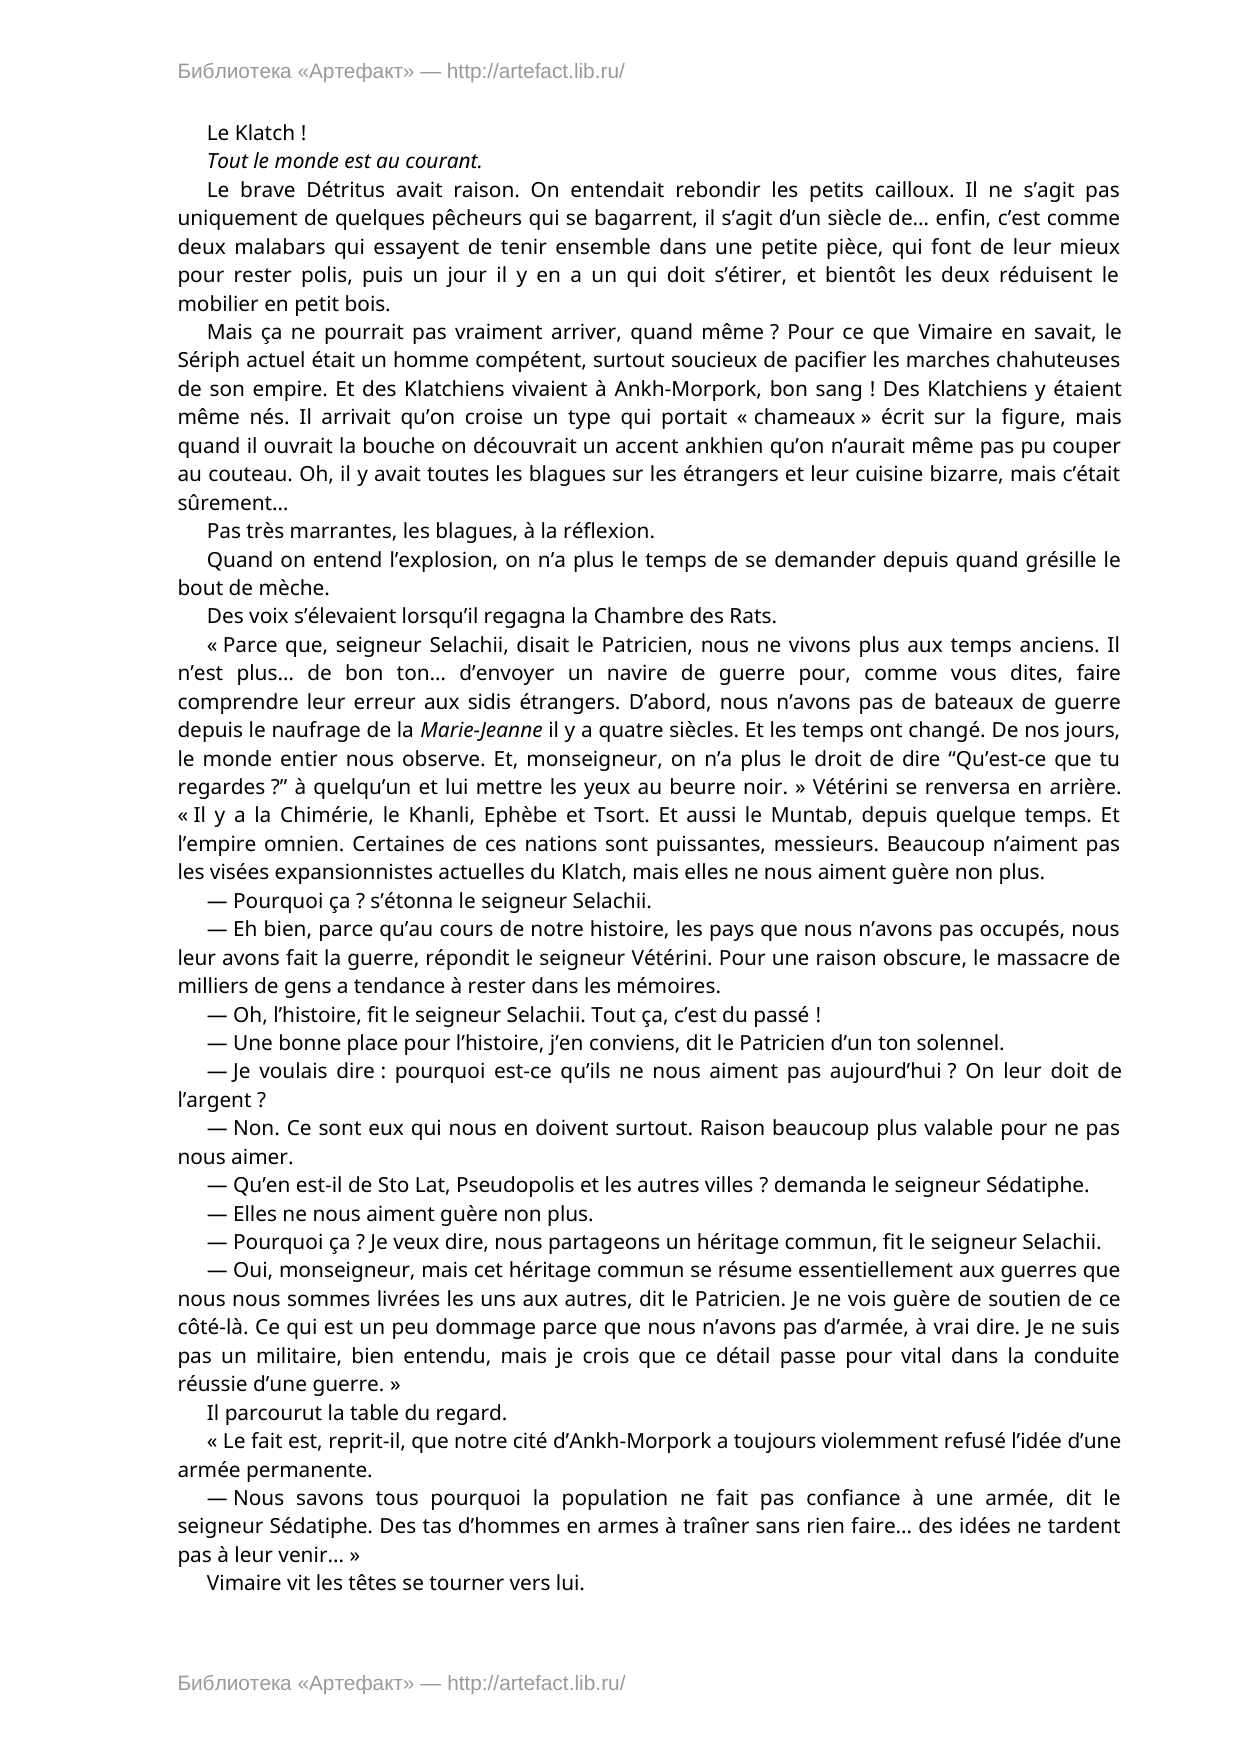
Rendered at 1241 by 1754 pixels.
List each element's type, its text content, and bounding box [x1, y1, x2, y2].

text — Elles ne nous aiment guère non plus. [177, 1199, 1122, 1227]
text Le Klatch ! [177, 118, 1122, 147]
text Tout le monde est au courant. [177, 147, 1122, 175]
text Il parcourut la table du regard. [177, 1398, 1122, 1426]
text — Pourquoi ça ? Je veux dire, nous partageons un héritage commun, fit le seigneur Selachii. [177, 1227, 1122, 1256]
text — Eh bien, parce qu’au cours de notre histoire, les pays que nous n’avons pas occupés, nous leur avons fait la guerre, répondit le seigneur Vétérini. Pour une raison obscure, le massacre de milliers de gens a tendance à rester dans les mémoires. [177, 914, 1122, 1000]
text Pas très marrantes, les blagues, à la réflexion. [177, 516, 1122, 545]
text — Non. Ce sont eux qui nous en doivent surtout. Raison beaucoup plus valable pour ne pas nous aimer. [177, 1113, 1122, 1170]
text « Le fait est, reprit-il, que notre cité d’Ankh-Morpork a toujours violemment refusé l’idée d’une armée permanente. [177, 1426, 1122, 1483]
text Mais ça ne pourrait pas vraiment arriver, quand même ? Pour ce que Vimaire en savait, le Sériph actuel était un homme compétent, surtout soucieux de pacifier les marches chahuteuses de son empire. Et des Klatchiens vivaient à Ankh-Morpork, bon sang ! Des Klatchiens y étaient même nés. Il arrivait qu’on croise un type qui portait « chameaux » écrit sur la figure, mais quand il ouvrait la bouche on découvrait un accent ankhien qu’on n’aurait même pas pu couper au couteau. Oh, il y avait toutes les blagues sur les étrangers et leur cuisine bizarre, mais c’était sûrement… [177, 317, 1122, 516]
text — Oui, monseigneur, mais cet héritage commun se résume essentiellement aux guerres que nous nous sommes livrées les uns aux autres, dit le Patricien. Je ne vois guère de soutien de ce côté-là. Ce qui est un peu dommage parce que nous n’avons pas d’armée, à vrai dire. Je ne suis pas un militaire, bien entendu, mais je crois que ce détail passe pour vital dans la conduite réussie d’une guerre. » [177, 1256, 1122, 1398]
text Des voix s’élevaient lorsqu’il regagna la Chambre des Rats. [177, 602, 1122, 630]
text — Qu’en est-il de Sto Lat, Pseudopolis et les autres villes ? demanda le seigneur Sédatiphe. [177, 1170, 1122, 1199]
text Vimaire vit les têtes se tourner vers lui. [177, 1568, 1122, 1597]
text Le brave Détritus avait raison. On entendait rebondir les petits cailloux. Il ne s’agit pas uniquement de quelques pêcheurs qui se bagarrent, il s’agit d’un siècle de… enfin, c’est comme deux malabars qui essayent de tenir ensemble dans une petite pièce, qui font de leur mieux pour rester polis, puis un jour il y en a un qui doit s’étirer, et bientôt les deux réduisent le mobilier en petit bois. [177, 175, 1122, 317]
text — Oh, l’histoire, fit le seigneur Selachii. Tout ça, c’est du passé ! [177, 1000, 1122, 1028]
text — Je voulais dire : pourquoi est-ce qu’ils ne nous aiment pas aujourd’hui ? On leur doit de l’argent ? [177, 1057, 1122, 1113]
text — Une bonne place pour l’histoire, j’en conviens, dit le Patricien d’un ton solennel. [177, 1028, 1122, 1057]
text « Parce que, seigneur Selachii, disait le Patricien, nous ne vivons plus aux temps anciens. Il n’est plus… de bon ton… d’envoyer un navire de guerre pour, comme vous dites, faire comprendre leur erreur aux sidis étrangers. D’abord, nous n’avons pas de bateaux de guerre depuis le naufrage de la Marie-Jeanne il y a quatre siècles. Et les temps ont changé. De nos jours, le monde entier nous observe. Et, monseigneur, on n’a plus le droit de dire “Qu’est-ce que tu regardes ?” à quelqu’un et lui mettre les yeux au beurre noir. » Vétérini se renversa en arrière. « Il y a la Chimérie, le Khanli, Ephèbe et Tsort. Et aussi le Muntab, depuis quelque temps. Et l’empire omnien. Certaines de ces nations sont puissantes, messieurs. Beaucoup n’aiment pas les visées expansionnistes actuelles du Klatch, mais elles ne nous aiment guère non plus. [177, 630, 1122, 886]
text — Nous savons tous pourquoi la population ne fait pas confiance à une armée, dit le seigneur Sédatiphe. Des tas d’hommes en armes à traîner sans rien faire… des idées ne tardent pas à leur venir… » [177, 1483, 1122, 1568]
text Quand on entend l’explosion, on n’a plus le temps de se demander depuis quand grésille le bout de mèche. [177, 545, 1122, 602]
text — Pourquoi ça ? s’étonna le seigneur Selachii. [177, 886, 1122, 914]
